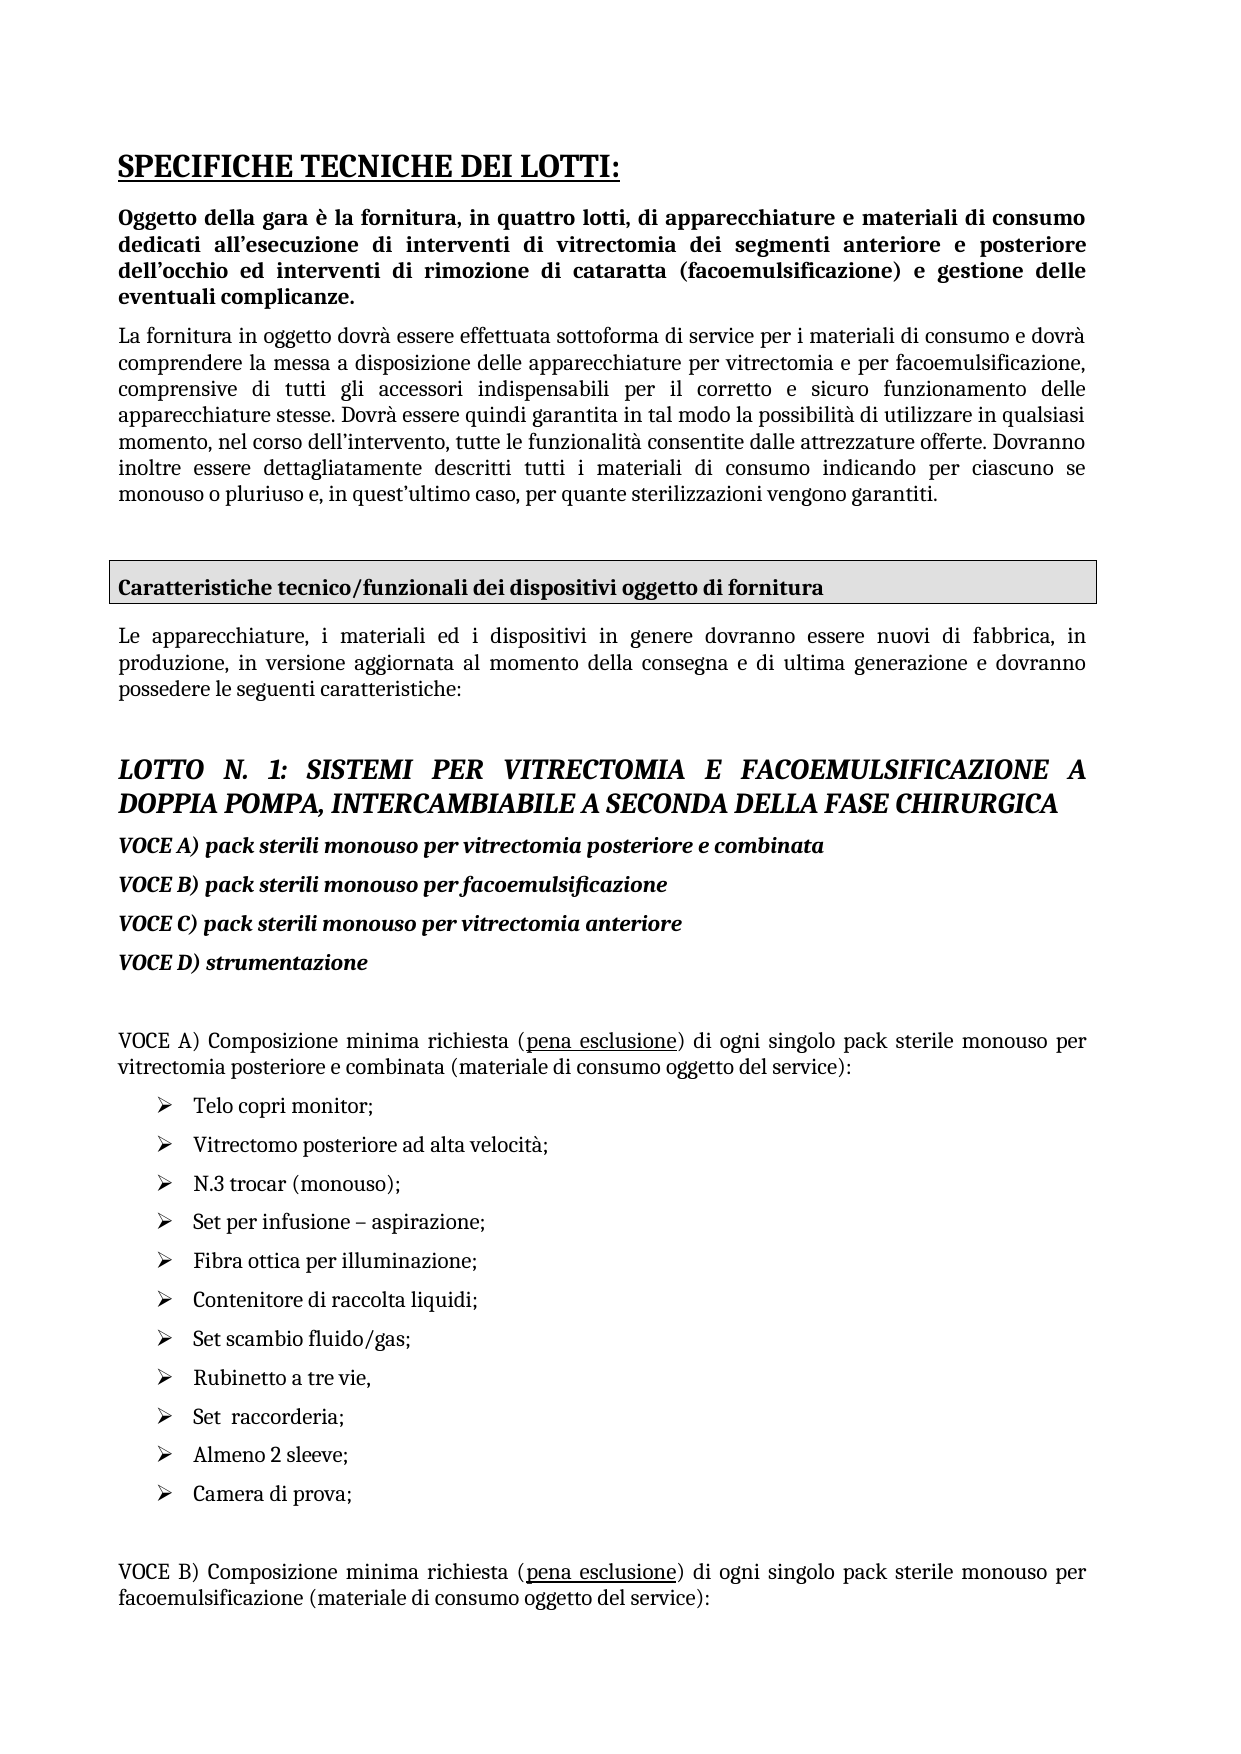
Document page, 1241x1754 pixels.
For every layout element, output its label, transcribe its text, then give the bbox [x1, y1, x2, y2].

list Set scambio fluido/gas; [156, 1326, 1087, 1352]
text VOCE A) pack sterili monouso per vitrectomia posteriore e combinata [118, 833, 1087, 859]
list Camera di prova; [156, 1481, 1087, 1507]
list N.3 trocar (monouso); [156, 1170, 1087, 1197]
text VOCE C) pack sterili monouso per vitrectomia anteriore [118, 911, 1087, 937]
list Fibra ottica per illuminazione; [156, 1248, 1087, 1274]
list La fornitura in oggetto dovrà essere effettuata sottoforma di service per i materiali di consumo e dovrà comprendere la messa a disposizione delle apparecchiature per vitrectomia e per facoemulsificazione, comprensive di tutti gli accessori indispensabili per il corretto e sicuro funzionamento delle apparecchiature stesse. Dovrà essere quindi garantita in tal modo la possibilità di utilizzare in qualsiasi momento, nel corso dell’intervento, tutte le funzionalità consentite dalle attrezzature offerte. Dovranno inoltre essere dettagliatamente descritti tutti i materiali di consumo indicando per ciascuno se monouso o pluriuso e, in quest’ultimo caso, per quante sterilizzazioni vengono garantiti. [118, 323, 1087, 507]
list Oggetto della gara è la fornitura, in quattro lotti, di apparecchiature e materiali di consumo dedicati all’esecuzione di interventi di vitrectomia dei segmenti anteriore e posteriore dell’occhio ed interventi di rimozione di cataratta (facoemulsificazione) e gestione delle eventuali complicanze. [118, 205, 1088, 311]
text VOCE B) pack sterili monouso per facoemulsificazione [118, 872, 1087, 898]
text LOTTO N. 1: SISTEMI PER VITRECTOMIA E FACOEMULSIFICAZIONE A DOPPIA POMPA, INTERCAMBIABILE A SECONDA DELLA FASE CHIRURGICA [118, 753, 1087, 821]
text Le apparecchiature, i materiali ed i dispositivi in genere dovranno essere nuovi di fabbrica, in produzione, in versione aggiornata al momento della consegna e di ultima generazione e dovranno possedere le seguenti caratteristiche: [118, 623, 1087, 702]
list Set raccorderia; [156, 1403, 1087, 1430]
text VOCE A) Composizione minima richiesta (pena esclusione) di ogni singolo pack sterile monouso per vitrectomia posteriore e combinata (materiale di consumo oggetto del service): [118, 1027, 1087, 1080]
list Telo copri monitor; [156, 1093, 1087, 1119]
text VOCE B) Composizione minima richiesta (pena esclusione) di ogni singolo pack sterile monouso per facoemulsificazione (materiale di consumo oggetto del service): [118, 1559, 1087, 1612]
list Rubinetto a tre vie, [156, 1364, 1087, 1391]
list Vitrectomo posteriore ad alta velocità; [156, 1131, 1087, 1158]
list Set per infusione – aspirazione; [156, 1209, 1087, 1236]
text VOCE D) strumentazione [118, 950, 1087, 976]
list Almeno 2 sleeve; [156, 1442, 1087, 1469]
list Contenitore di raccolta liquidi; [156, 1287, 1087, 1313]
text Caratteristiche tecnico/funzionali dei dispositivi oggetto di fornitura [110, 561, 1096, 603]
text SPECIFICHE TECNICHE DEI LOTTI: [118, 148, 1087, 186]
